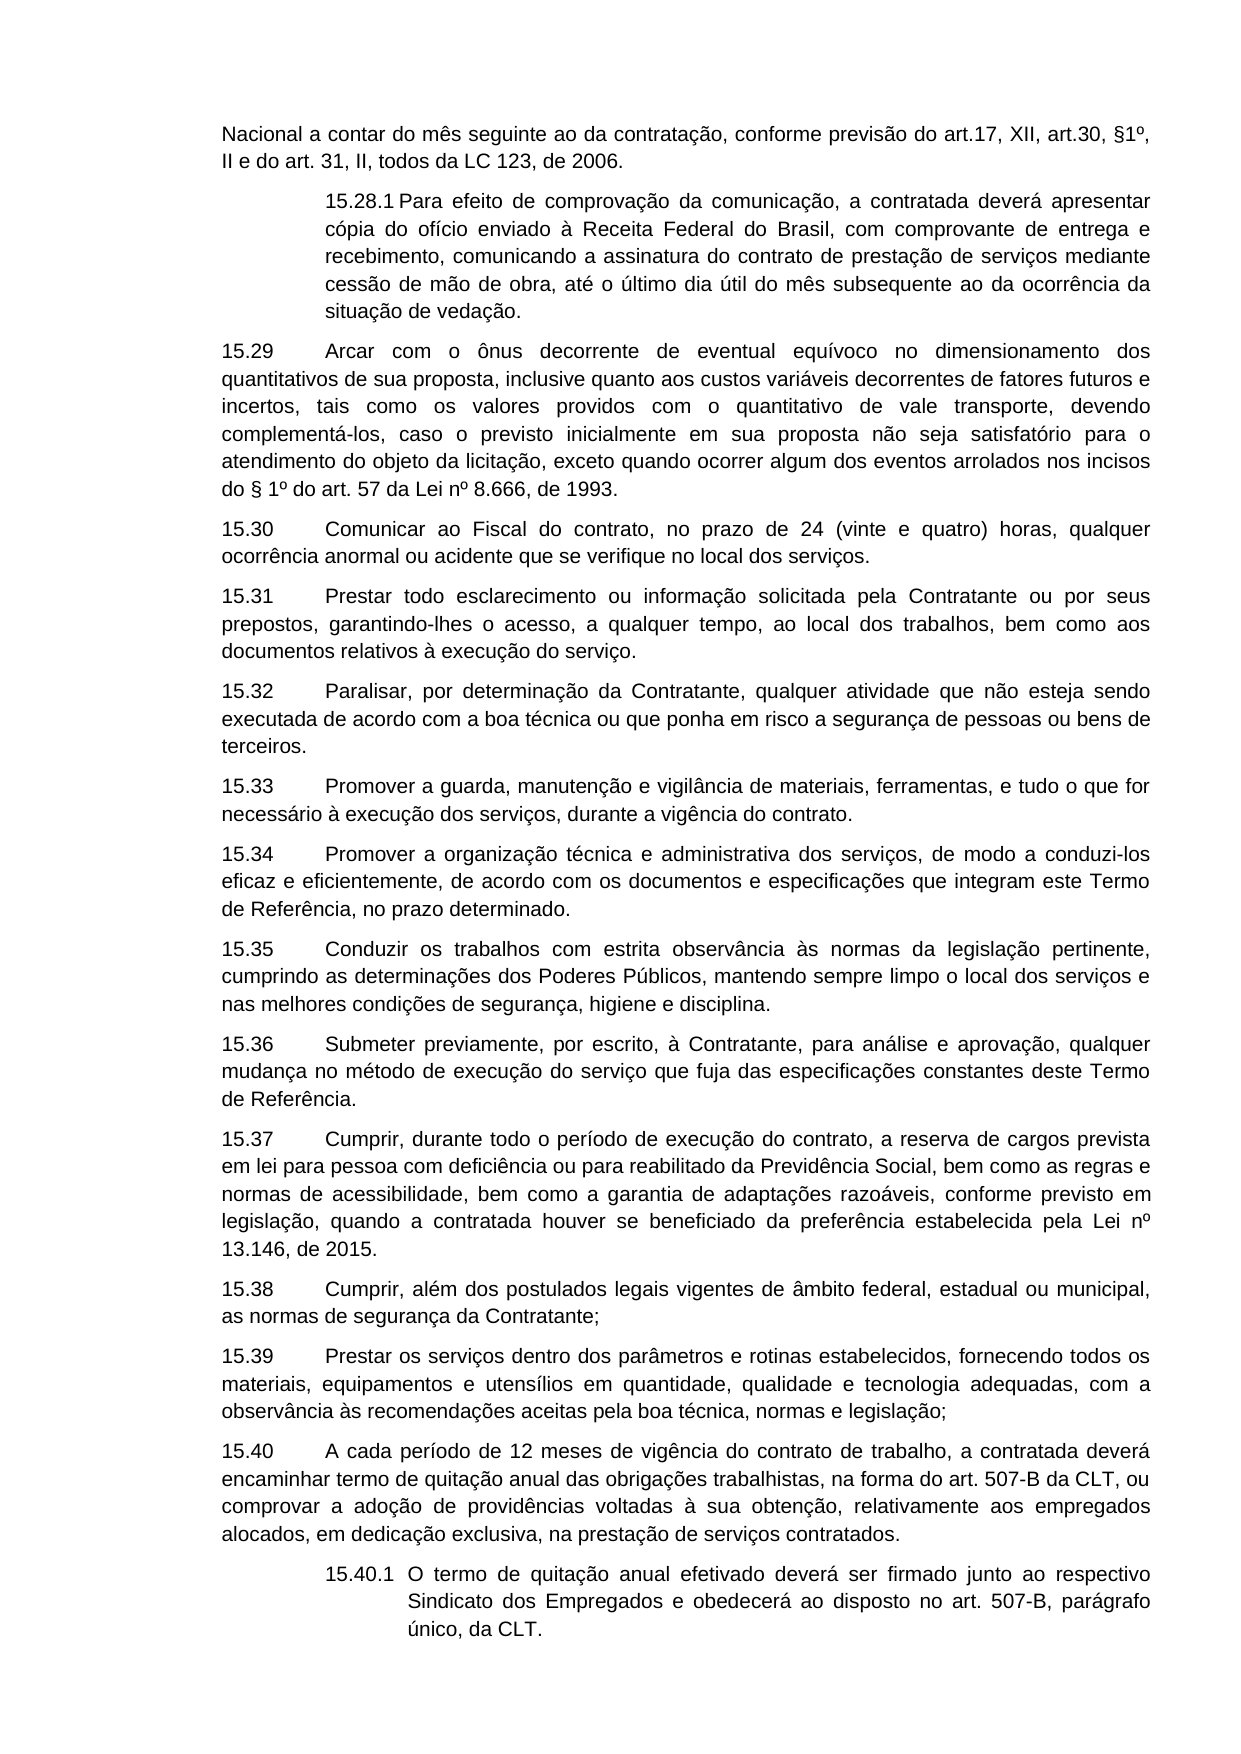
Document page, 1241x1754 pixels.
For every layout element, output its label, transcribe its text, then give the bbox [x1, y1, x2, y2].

list Promover a guarda, manutenção e vigilância de materiais, ferramentas, e tudo o que for necessário à execução dos serviços, durante a vigência do contrato. [221, 774, 1152, 826]
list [221, 122, 1152, 173]
list Promover a organização técnica e administrativa dos serviços, de modo a conduzi-los eficaz e eficientemente, de acordo com os documentos e especificações que integram este Termo de Referência, no prazo determinado. [221, 842, 1152, 921]
list Comunicar ao Fiscal do contrato, no prazo de 24 (vinte e quatro) horas, qualquer ocorrência anormal ou acidente que se verifique no local dos serviços. [221, 517, 1152, 568]
list A cada período de 12 meses de vigência do contrato de trabalho, a contratada deverá encaminhar termo de quitação anual das obrigações trabalhistas, na forma do art. 507-B da CLT, ou comprovar a adoção de providências voltadas à sua obtenção, relativamente aos empregados alocados, em dedicação exclusiva, na prestação de serviços contratados. [221, 1439, 1152, 1546]
list Prestar os serviços dentro dos parâmetros e rotinas estabelecidos, fornecendo todos os materiais, equipamentos e utensílios em quantidade, qualidade e tecnologia adequadas, com a observância às recomendações aceitas pela boa técnica, normas e legislação; [221, 1344, 1152, 1423]
list Prestar todo esclarecimento ou informação solicitada pela Contratante ou por seus prepostos, garantindo-lhes o acesso, a qualquer tempo, ao local dos trabalhos, bem como aos documentos relativos à execução do serviço. [221, 584, 1152, 663]
list O termo de quitação anual efetivado deverá ser firmado junto ao respectivo Sindicato dos Empregados e obedecerá ao disposto no art. 507-B, parágrafo único, da CLT. [325, 1562, 1152, 1641]
list Conduzir os trabalhos com estrita observância às normas da legislação pertinente, cumprindo as determinações dos Poderes Públicos, mantendo sempre limpo o local dos serviços e nas melhores condições de segurança, higiene e disciplina. [221, 937, 1152, 1016]
list Para efeito de comprovação da comunicação, a contratada deverá apresentar cópia do ofício enviado à Receita Federal do Brasil, com comprovante de entrega e recebimento, comunicando a assinatura do contrato de prestação de serviços mediante cessão de mão de obra, até o último dia útil do mês subsequente ao da ocorrência da situação de vedação. [325, 189, 1152, 323]
list Cumprir, durante todo o período de execução do contrato, a reserva de cargos prevista em lei para pessoa com deficiência ou para reabilitado da Previdência Social, bem como as regras e normas de acessibilidade, bem como a garantia de adaptações razoáveis, conforme previsto em legislação, quando a contratada houver se beneficiado da preferência estabelecida pela Lei nº 13.146, de 2015. [221, 1127, 1152, 1261]
list Arcar com o ônus decorrente de eventual equívoco no dimensionamento dos quantitativos de sua proposta, inclusive quanto aos custos variáveis decorrentes de fatores futuros e incertos, tais como os valores providos com o quantitativo de vale transporte, devendo complementá-los, caso o previsto inicialmente em sua proposta não seja satisfatório para o atendimento do objeto da licitação, exceto quando ocorrer algum dos eventos arrolados nos incisos do § 1º do art. 57 da Lei nº 8.666, de 1993. [221, 339, 1152, 501]
list Paralisar, por determinação da Contratante, qualquer atividade que não esteja sendo executada de acordo com a boa técnica ou que ponha em risco a segurança de pessoas ou bens de terceiros. [221, 679, 1152, 758]
list Submeter previamente, por escrito, à Contratante, para análise e aprovação, qualquer mudança no método de execução do serviço que fuja das especificações constantes deste Termo de Referência. [221, 1032, 1152, 1111]
list Cumprir, além dos postulados legais vigentes de âmbito federal, estadual ou municipal, as normas de segurança da Contratante; [221, 1277, 1152, 1328]
